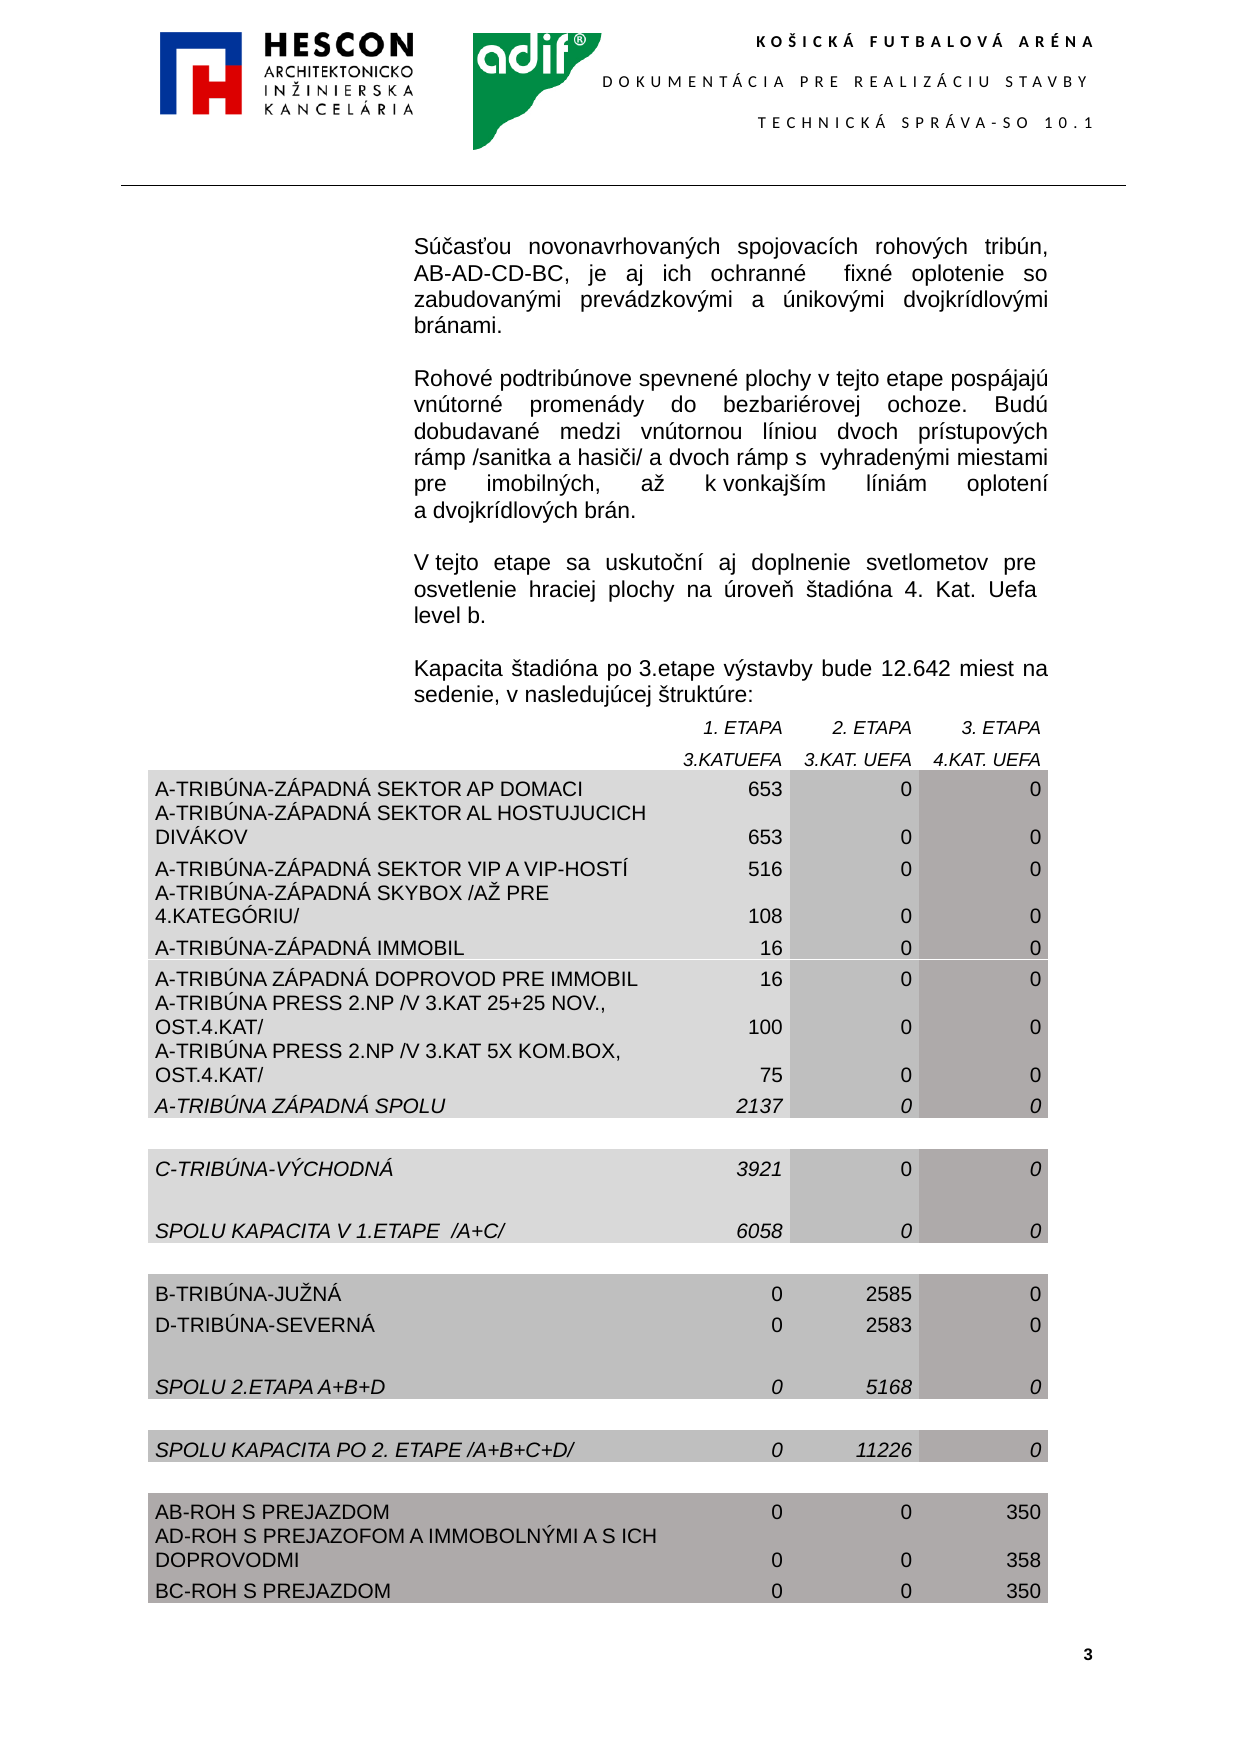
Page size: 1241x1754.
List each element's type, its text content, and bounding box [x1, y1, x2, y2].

picture [160, 32, 413, 115]
picture [473, 33, 602, 150]
